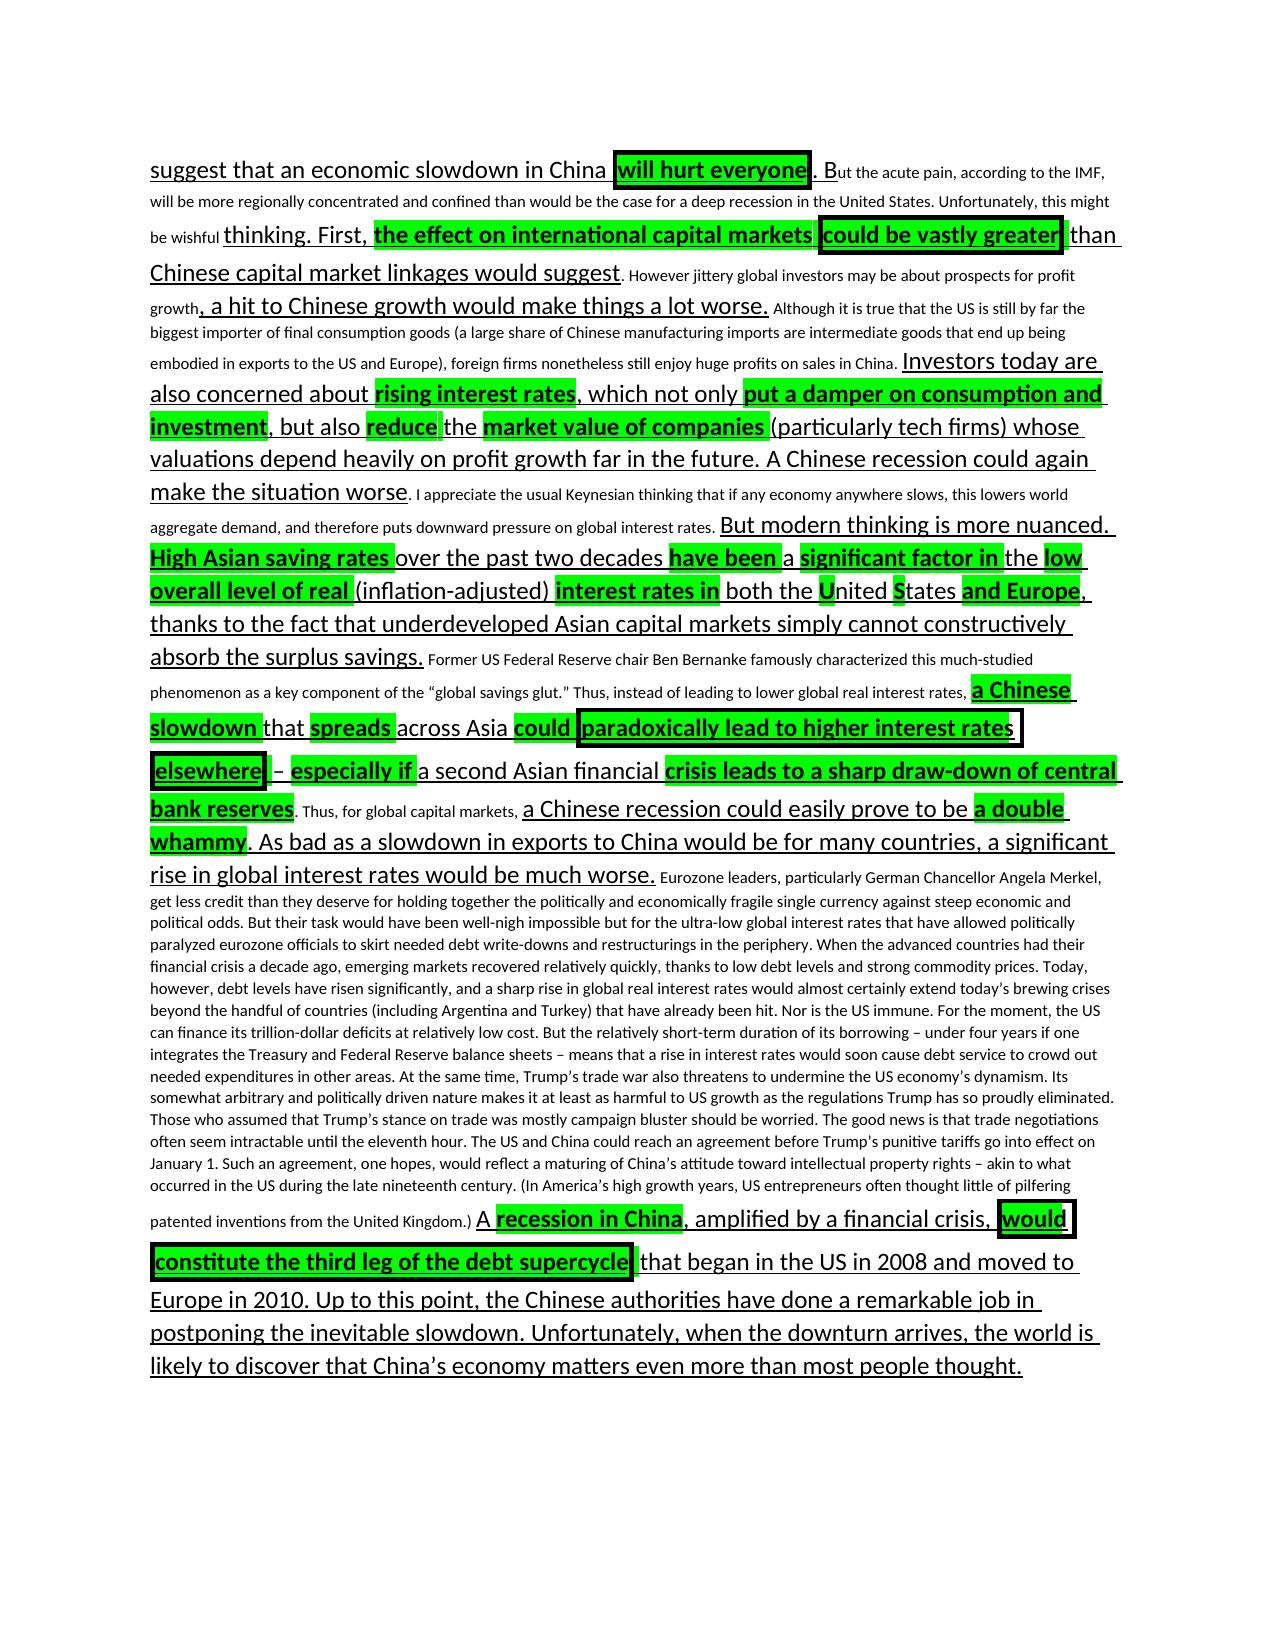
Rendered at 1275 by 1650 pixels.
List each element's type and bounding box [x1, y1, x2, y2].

text [150, 150, 1125, 1380]
